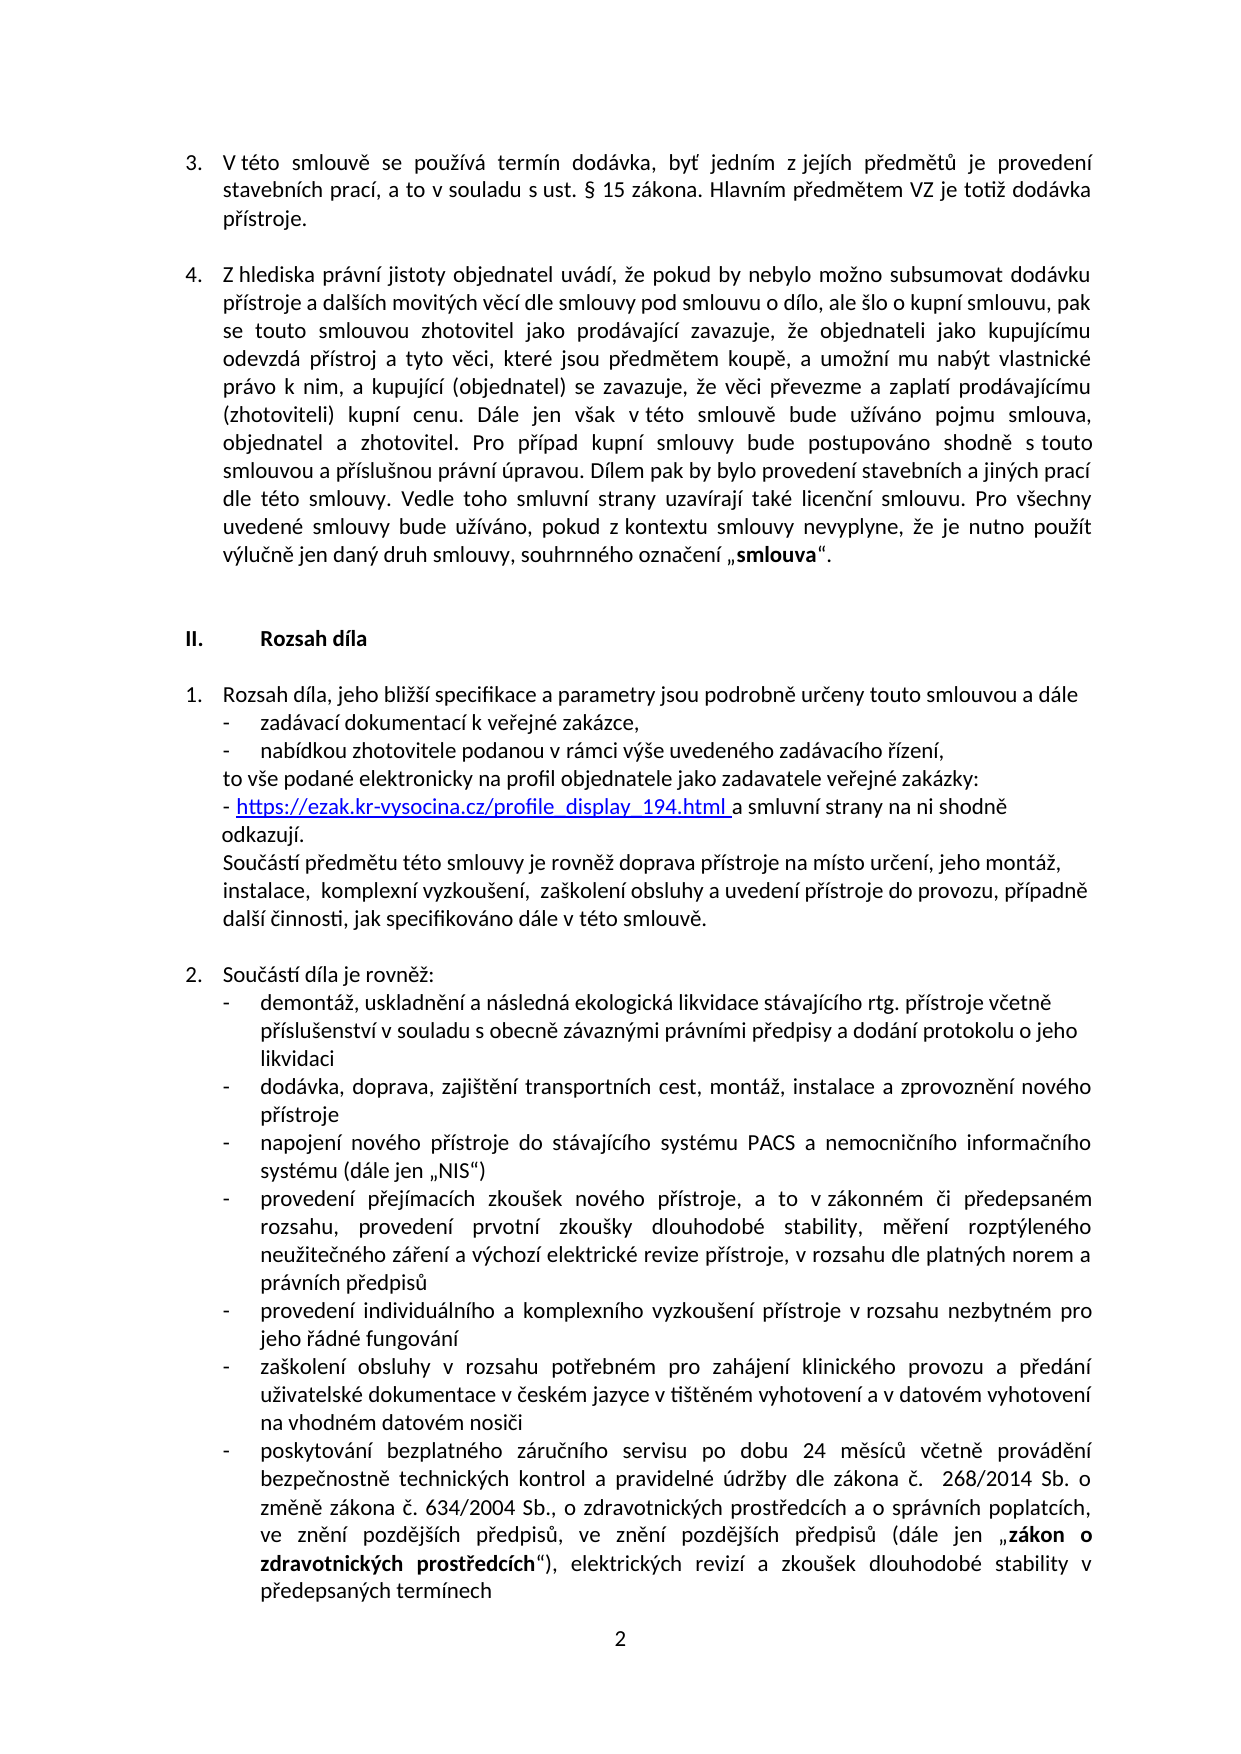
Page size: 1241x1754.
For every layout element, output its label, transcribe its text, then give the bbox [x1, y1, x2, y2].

list Rozsah díla [185, 624, 1093, 652]
list V této smlouvě se používá termín dodávka, byť jedním z jejích předmětů je provedení stavebních prací, a to v souladu s ust. § 15 zákona. Hlavním předmětem VZ je totiž dodávka přístroje. [185, 148, 1093, 232]
list Součástí předmětu této smlouvy je rovněž doprava přístroje na místo určení, jeho montáž, instalace, komplexní vyzkoušení, zaškolení obsluhy a uvedení přístroje do provozu, případně další činnosti, jak specifikováno dále v této smlouvě. [223, 848, 1093, 932]
list odkazují. [221, 820, 1093, 848]
list Součástí díla je rovněž: [185, 960, 1093, 988]
list Rozsah díla, jeho bližší specifikace a parametry jsou podrobně určeny touto smlouvou a dále [185, 680, 1093, 708]
list zadávací dokumentací k veřejné zakázce, [223, 708, 1093, 736]
list poskytování bezplatného záručního servisu po dobu 24 měsíců včetně provádění bezpečnostně technických kontrol a pravidelné údržby dle zákona č. 268/2014 Sb. o změně zákona č. 634/2004 Sb., o zdravotnických prostředcích a o správních poplatcích, ve znění pozdějších předpisů, ve znění pozdějších předpisů (dále jen „zákon o zdravotnických prostředcích“), elektrických revizí a zkoušek dlouhodobé stability v předepsaných termínech [223, 1437, 1093, 1605]
text to vše podané elektronicky na profil objednatele jako zadavatele veřejné zakázky: [223, 764, 1093, 792]
list zaškolení obsluhy v rozsahu potřebném pro zahájení klinického provozu a předání uživatelské dokumentace v českém jazyce v tištěném vyhotovení a v datovém vyhotovení na vhodném datovém nosiči [223, 1352, 1093, 1437]
list provedení individuálního a komplexního vyzkoušení přístroje v rozsahu nezbytném pro jeho řádné fungování [223, 1296, 1093, 1352]
list dodávka, doprava, zajištění transportních cest, montáž, instalace a zprovoznění nového přístroje [223, 1072, 1093, 1128]
list nabídkou zhotovitele podanou v rámci výše uvedeného zadávacího řízení, [223, 736, 1093, 764]
list Z hlediska právní jistoty objednatel uvádí, že pokud by nebylo možno subsumovat dodávku přístroje a dalších movitých věcí dle smlouvy pod smlouvu o dílo, ale šlo o kupní smlouvu, pak se touto smlouvou zhotovitel jako prodávající zavazuje, že objednateli jako kupujícímu odevzdá přístroj a tyto věci, které jsou předmětem koupě, a umožní mu nabýt vlastnické právo k nim, a kupující (objednatel) se zavazuje, že věci převezme a zaplatí prodávajícímu (zhotoviteli) kupní cenu. Dále jen však v této smlouvě bude užíváno pojmu smlouva, objednatel a zhotovitel. Pro případ kupní smlouvy bude postupováno shodně s touto smlouvou a příslušnou právní úpravou. Dílem pak by bylo provedení stavebních a jiných prací dle této smlouvy. Vedle toho smluvní strany uzavírají také licenční smlouvu. Pro všechny uvedené smlouvy bude užíváno, pokud z kontextu smlouvy nevyplyne, že je nutno použít výlučně jen daný druh smlouvy, souhrnného označení „smlouva“. [185, 260, 1093, 568]
list https://ezak.kr-vysocina.cz/profile_display_194.html a smluvní strany na ni shodně [223, 792, 1093, 820]
list napojení nového přístroje do stávajícího systému PACS a nemocničního informačního systému (dále jen „NIS“) [223, 1128, 1093, 1184]
list demontáž, uskladnění a následná ekologická likvidace stávajícího rtg. přístroje včetně příslušenství v souladu s obecně závaznými právními předpisy a dodání protokolu o jeho likvidaci [223, 988, 1093, 1072]
list provedení přejímacích zkoušek nového přístroje, a to v zákonném či předepsaném rozsahu, provedení prvotní zkoušky dlouhodobé stability, měření rozptýleného neužitečného záření a výchozí elektrické revize přístroje, v rozsahu dle platných norem a právních předpisů [223, 1184, 1093, 1296]
